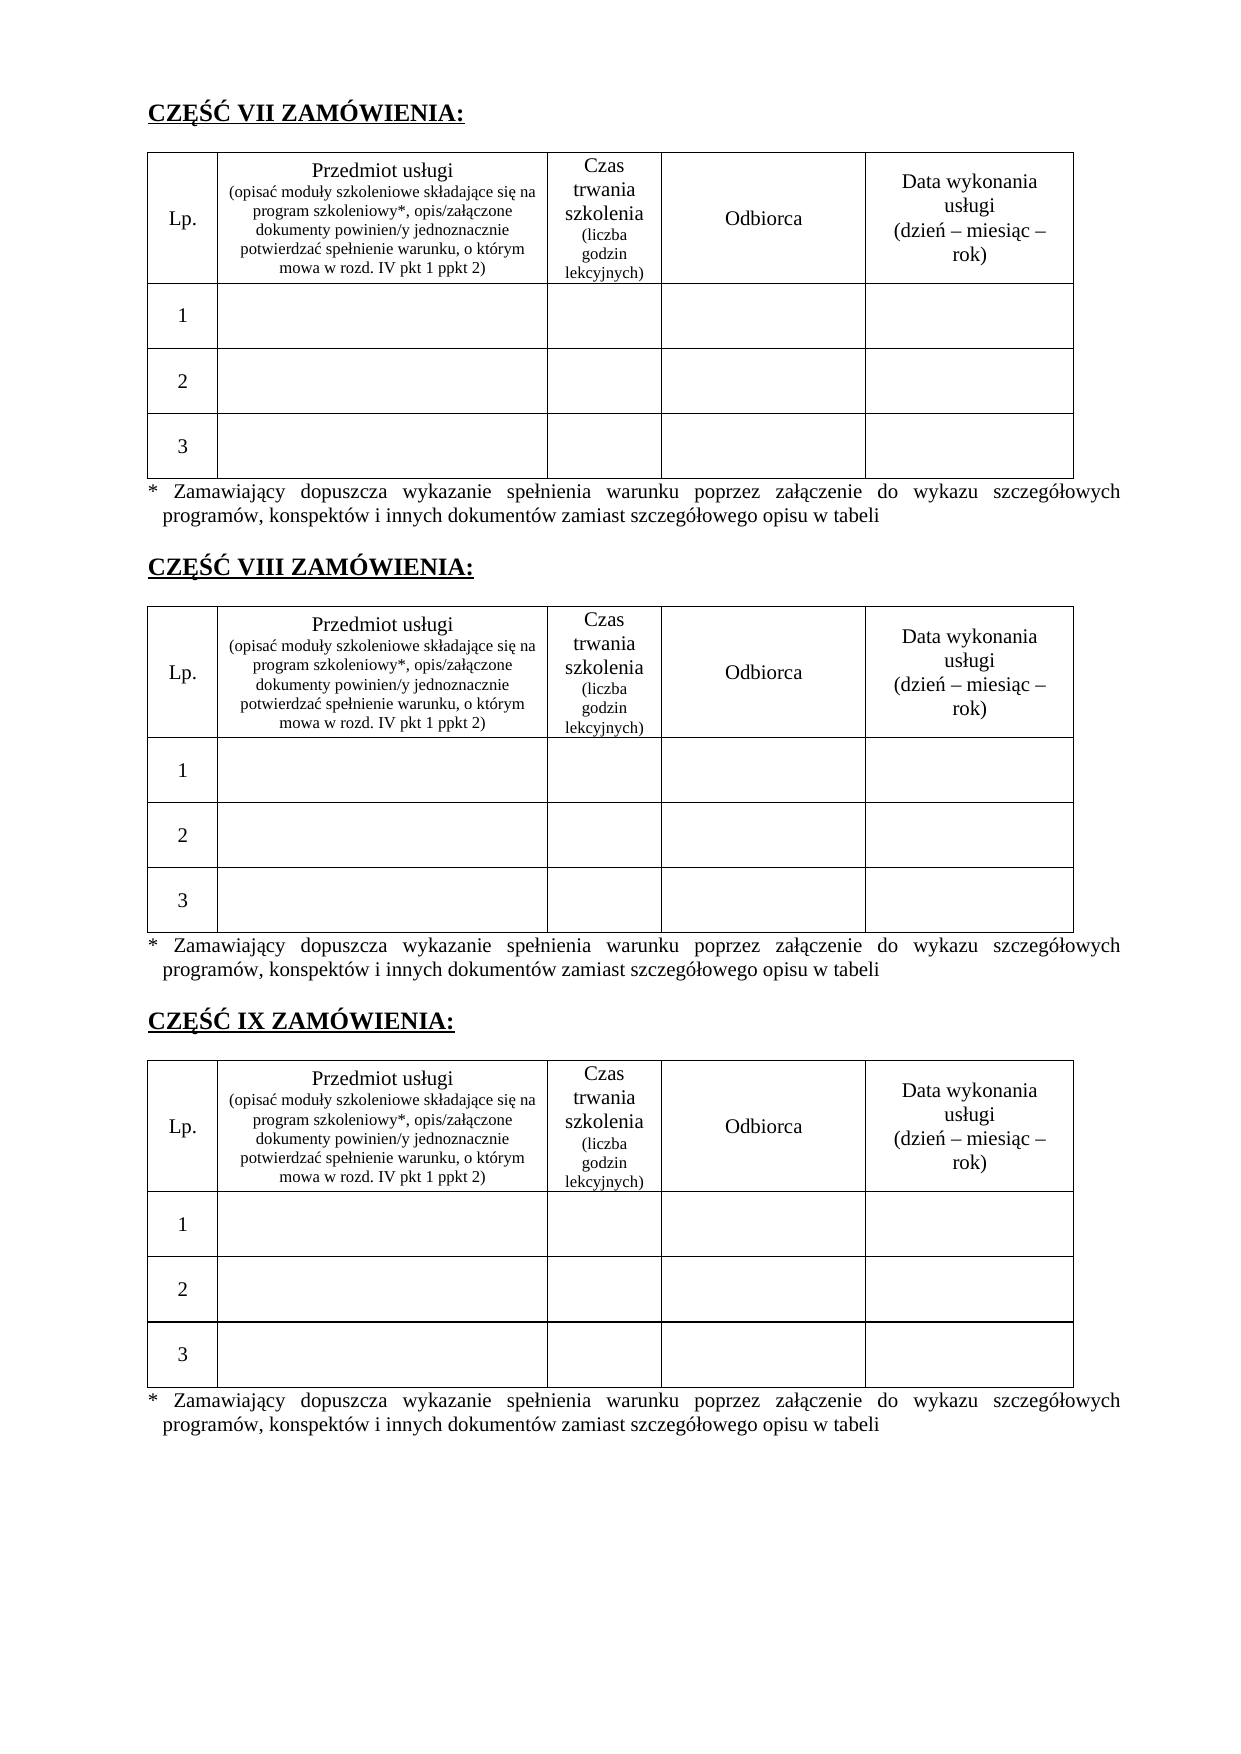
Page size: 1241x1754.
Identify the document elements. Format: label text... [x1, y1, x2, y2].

table_cell [548, 1257, 661, 1321]
table_cell [662, 414, 865, 478]
table_header Data wykonania usługi (dzień – miesiąc – rok) [866, 1061, 1073, 1191]
table_cell [866, 1323, 1073, 1387]
table_cell 3 [148, 1323, 217, 1387]
table_cell [218, 803, 547, 867]
table_cell [662, 868, 865, 932]
table_cell [548, 803, 661, 867]
table_cell [662, 1323, 865, 1387]
table_cell [218, 738, 547, 802]
table_cell [548, 738, 661, 802]
table_cell [662, 1192, 865, 1256]
table_header Odbiorca [662, 607, 865, 737]
table_cell [866, 284, 1073, 348]
table_cell [218, 1257, 547, 1321]
table_cell 3 [148, 868, 217, 932]
table_cell [218, 414, 547, 478]
table_header Lp. [148, 607, 217, 737]
table_cell 1 [148, 738, 217, 802]
table_cell [218, 1192, 547, 1256]
table_cell 2 [148, 349, 217, 413]
table_cell [866, 738, 1073, 802]
table_cell 1 [148, 1192, 217, 1256]
table_cell [218, 868, 547, 932]
table_cell 2 [148, 1257, 217, 1321]
table_cell [866, 1257, 1073, 1321]
table_cell [662, 349, 865, 413]
table_header Czas trwania szkolenia (liczba godzin lekcyjnych) [548, 607, 661, 737]
table_header Czas trwania szkolenia (liczba godzin lekcyjnych) [548, 1061, 661, 1191]
table_cell [548, 414, 661, 478]
table_header Data wykonania usługi (dzień – miesiąc – rok) [866, 153, 1073, 282]
table_header Odbiorca [662, 153, 865, 282]
text CZĘŚĆ VIII ZAMÓWIENIA: [148, 552, 1122, 581]
table_cell [548, 284, 661, 348]
table_cell [218, 349, 547, 413]
table_cell [662, 738, 865, 802]
table_cell 2 [148, 803, 217, 867]
table_cell [866, 803, 1073, 867]
table_header Odbiorca [662, 1061, 865, 1191]
table_cell [548, 1323, 661, 1387]
table_header Lp. [148, 1061, 217, 1191]
table_cell [662, 803, 865, 867]
table_cell 1 [148, 284, 217, 348]
table_cell [218, 1323, 547, 1387]
table_cell [218, 284, 547, 348]
table_cell [662, 284, 865, 348]
table_header Lp. [148, 153, 217, 282]
table_cell [548, 1192, 661, 1256]
table_cell [548, 868, 661, 932]
text CZĘŚĆ IX ZAMÓWIENIA: [148, 1006, 1122, 1035]
table_cell [866, 868, 1073, 932]
table_header Data wykonania usługi (dzień – miesiąc – rok) [866, 607, 1073, 737]
table_header Czas trwania szkolenia (liczba godzin lekcyjnych) [548, 153, 661, 282]
table_cell 3 [148, 414, 217, 478]
table_cell [866, 349, 1073, 413]
table_cell [866, 414, 1073, 478]
table_cell [662, 1257, 865, 1321]
table_cell [548, 349, 661, 413]
table_cell [866, 1192, 1073, 1256]
text CZĘŚĆ VII ZAMÓWIENIA: [148, 98, 1122, 127]
